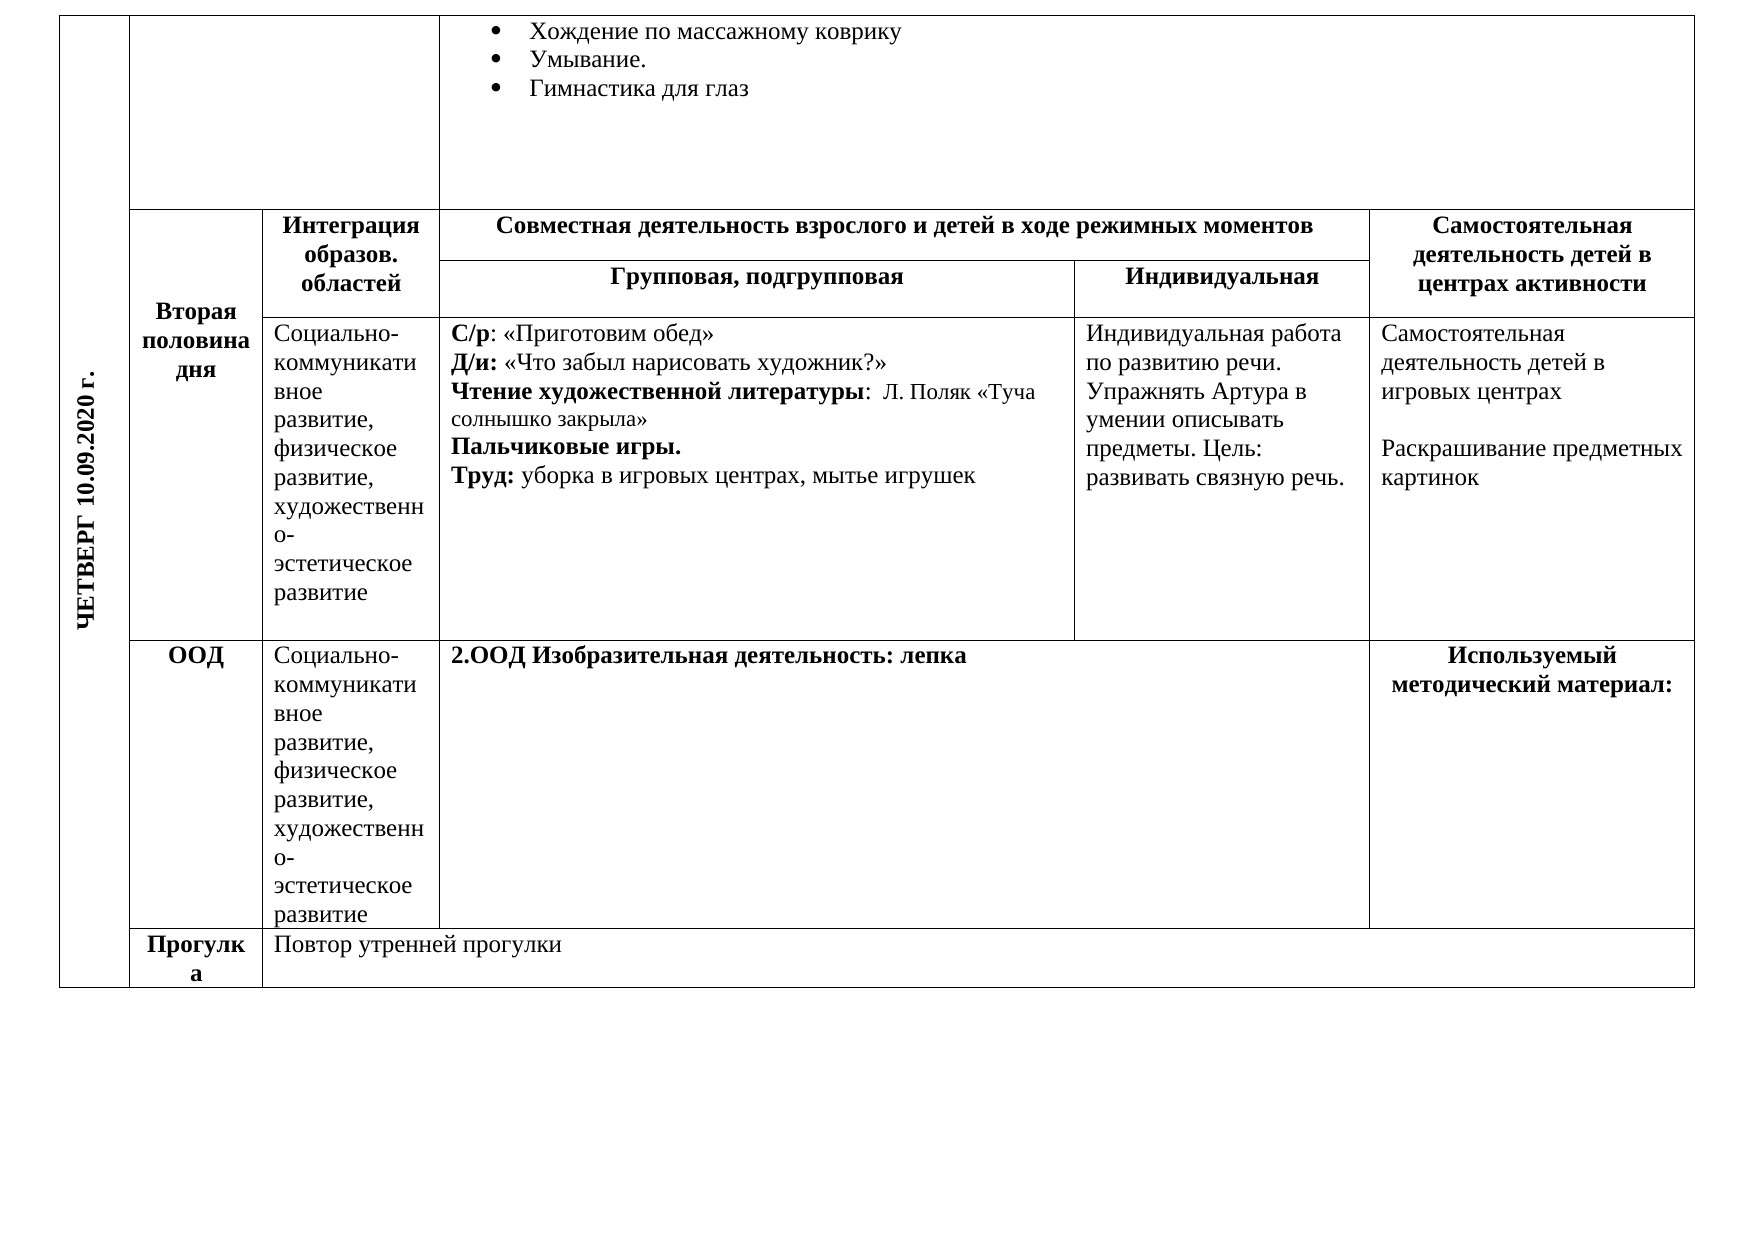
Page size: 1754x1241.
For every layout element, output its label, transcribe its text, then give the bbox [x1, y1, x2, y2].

table_cell ООД [130, 641, 262, 928]
table_cell Интеграция образов. областей [263, 210, 439, 317]
table_cell Повтор утренней прогулки [263, 929, 1694, 987]
table_cell Социально-коммуникативное развитие, физическое развитие, художественно-эстетическое развитие [263, 641, 439, 928]
table_cell Индивидуальная [1075, 261, 1369, 317]
table_cell С/р: «Приготовим обед» Д/и: «Что забыл нарисовать художник?» Чтение художественной литературы: Л. Поляк «Туча солнышко закрыла» Пальчиковые игры. Труд: уборка в игровых центрах, мытье игрушек [440, 318, 1074, 639]
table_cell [130, 16, 439, 209]
table_cell Самостоятельная деятельность детей в центрах активности [1370, 210, 1694, 317]
table_cell Самостоятельная деятельность детей в игровых центрах Раскрашивание предметных картинок [1370, 318, 1694, 639]
table_cell Прогулка [130, 929, 262, 987]
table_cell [440, 16, 1694, 209]
table_cell 2.ООД Изобразительная деятельность: лепка [440, 641, 1369, 928]
table_cell Используемый методический материал: [1370, 641, 1694, 928]
table_cell Индивидуальная работа по развитию речи. Упражнять Артура в умении описывать предметы. Цель: развивать связную речь. [1075, 318, 1369, 639]
table_cell Вторая половина дня [130, 210, 262, 639]
table_cell Совместная деятельность взрослого и детей в ходе режимных моментов [440, 210, 1369, 260]
table_cell Групповая, подгрупповая [440, 261, 1074, 317]
table_cell Социально-коммуникативное развитие, физическое развитие, художественно-эстетическое развитие [263, 318, 439, 639]
